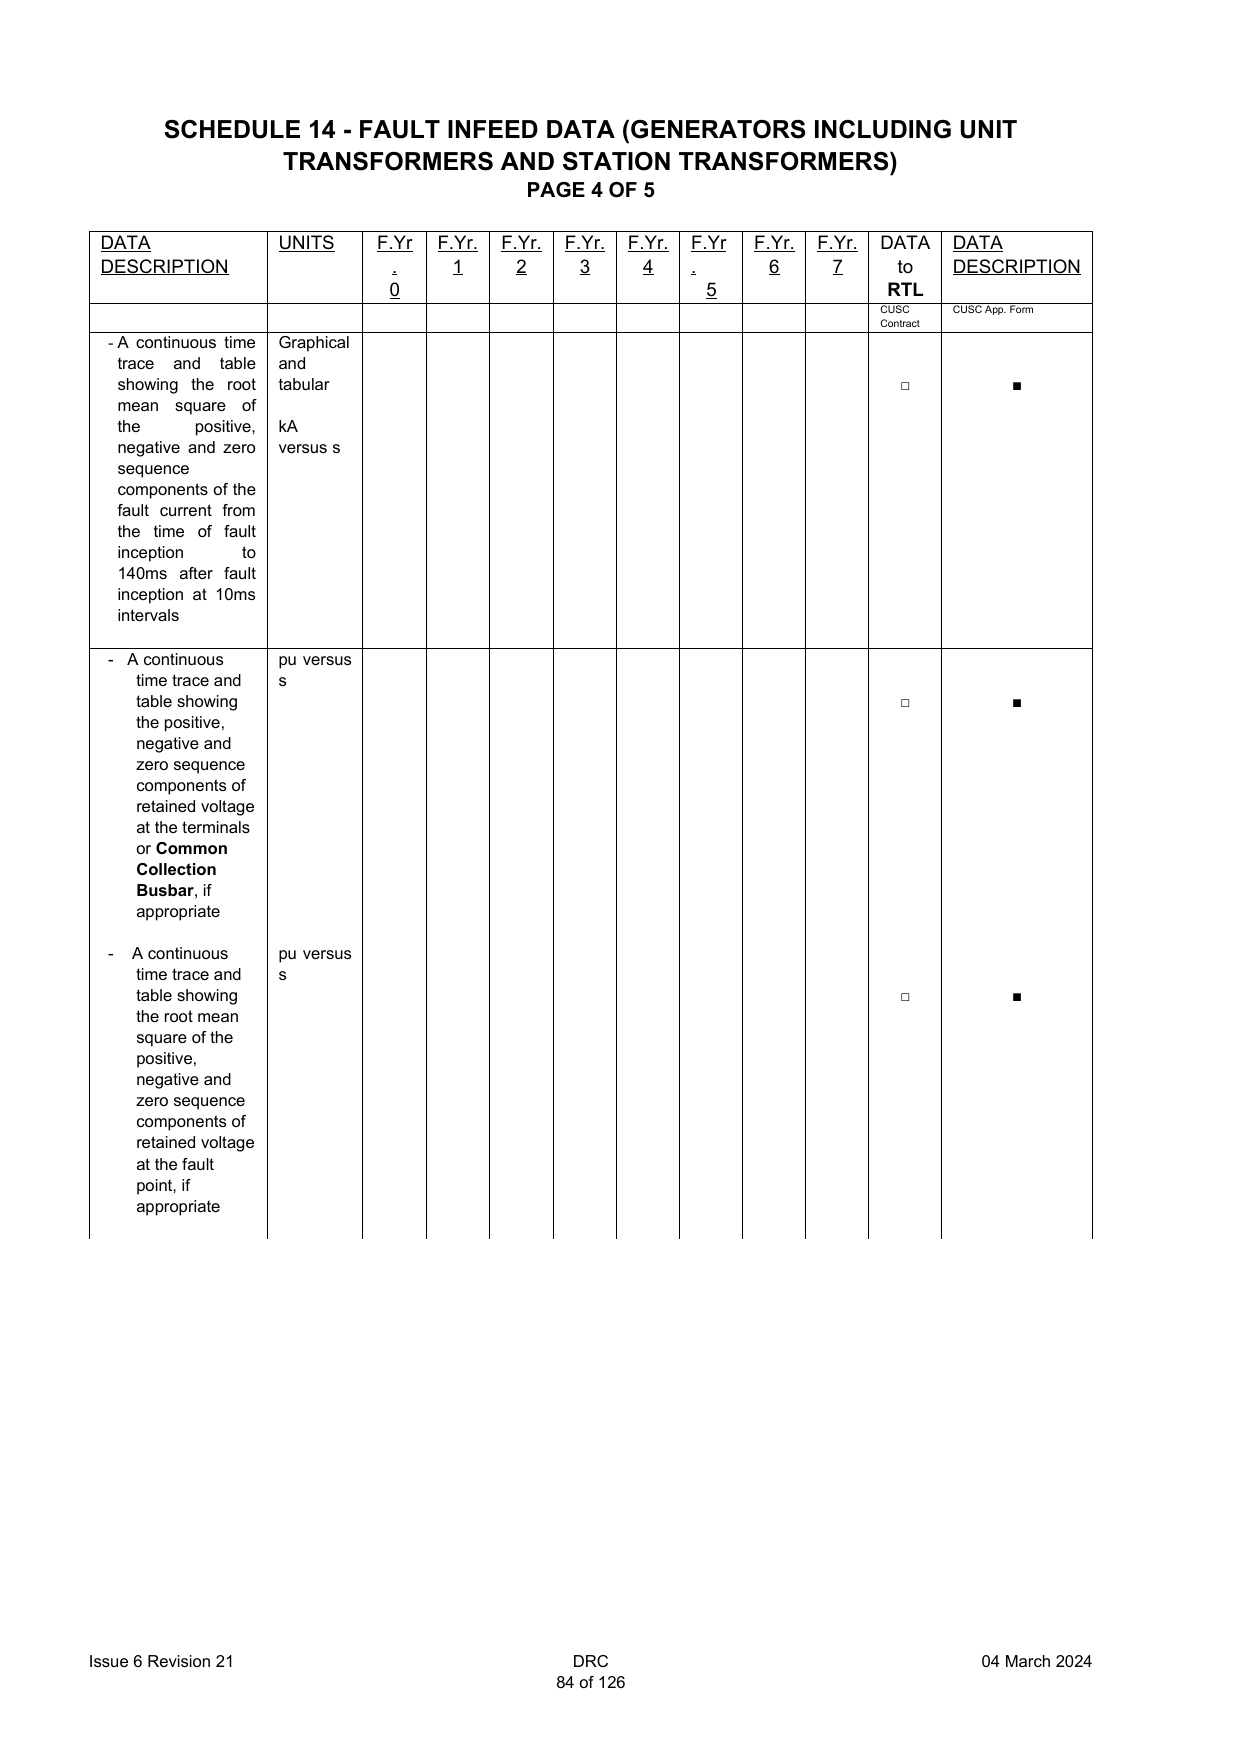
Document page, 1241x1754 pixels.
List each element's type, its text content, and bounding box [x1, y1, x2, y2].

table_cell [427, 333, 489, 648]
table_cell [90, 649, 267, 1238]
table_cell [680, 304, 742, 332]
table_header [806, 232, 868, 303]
text SCHEDULE 14 - FAULT INFEED DATA (GENERATORS INCLUDING UNIT TRANSFORMERS AND STATION TRANSFORMERS) [89, 115, 1092, 175]
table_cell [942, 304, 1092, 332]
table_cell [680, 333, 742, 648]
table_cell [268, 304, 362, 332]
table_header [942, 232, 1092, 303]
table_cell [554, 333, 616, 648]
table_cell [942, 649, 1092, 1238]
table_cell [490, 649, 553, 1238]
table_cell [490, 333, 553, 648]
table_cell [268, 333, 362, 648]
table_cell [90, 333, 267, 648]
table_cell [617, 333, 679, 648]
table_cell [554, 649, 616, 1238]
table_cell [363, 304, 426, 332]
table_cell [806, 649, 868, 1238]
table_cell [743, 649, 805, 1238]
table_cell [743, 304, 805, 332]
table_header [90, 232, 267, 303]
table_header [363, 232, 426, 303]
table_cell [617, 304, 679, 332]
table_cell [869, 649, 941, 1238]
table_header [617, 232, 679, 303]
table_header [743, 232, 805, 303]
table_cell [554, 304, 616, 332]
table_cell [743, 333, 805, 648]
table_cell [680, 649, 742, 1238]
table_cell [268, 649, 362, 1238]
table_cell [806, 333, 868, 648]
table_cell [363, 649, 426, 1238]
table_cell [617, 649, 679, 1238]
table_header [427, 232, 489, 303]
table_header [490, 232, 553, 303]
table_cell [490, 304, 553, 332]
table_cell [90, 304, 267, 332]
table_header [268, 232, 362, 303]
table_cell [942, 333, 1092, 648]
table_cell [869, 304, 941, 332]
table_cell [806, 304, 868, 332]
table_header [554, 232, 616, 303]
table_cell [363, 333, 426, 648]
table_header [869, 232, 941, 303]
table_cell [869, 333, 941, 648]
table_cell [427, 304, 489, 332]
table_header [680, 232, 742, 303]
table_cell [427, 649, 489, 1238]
text PAGE 4 OF 5 [89, 178, 1092, 202]
